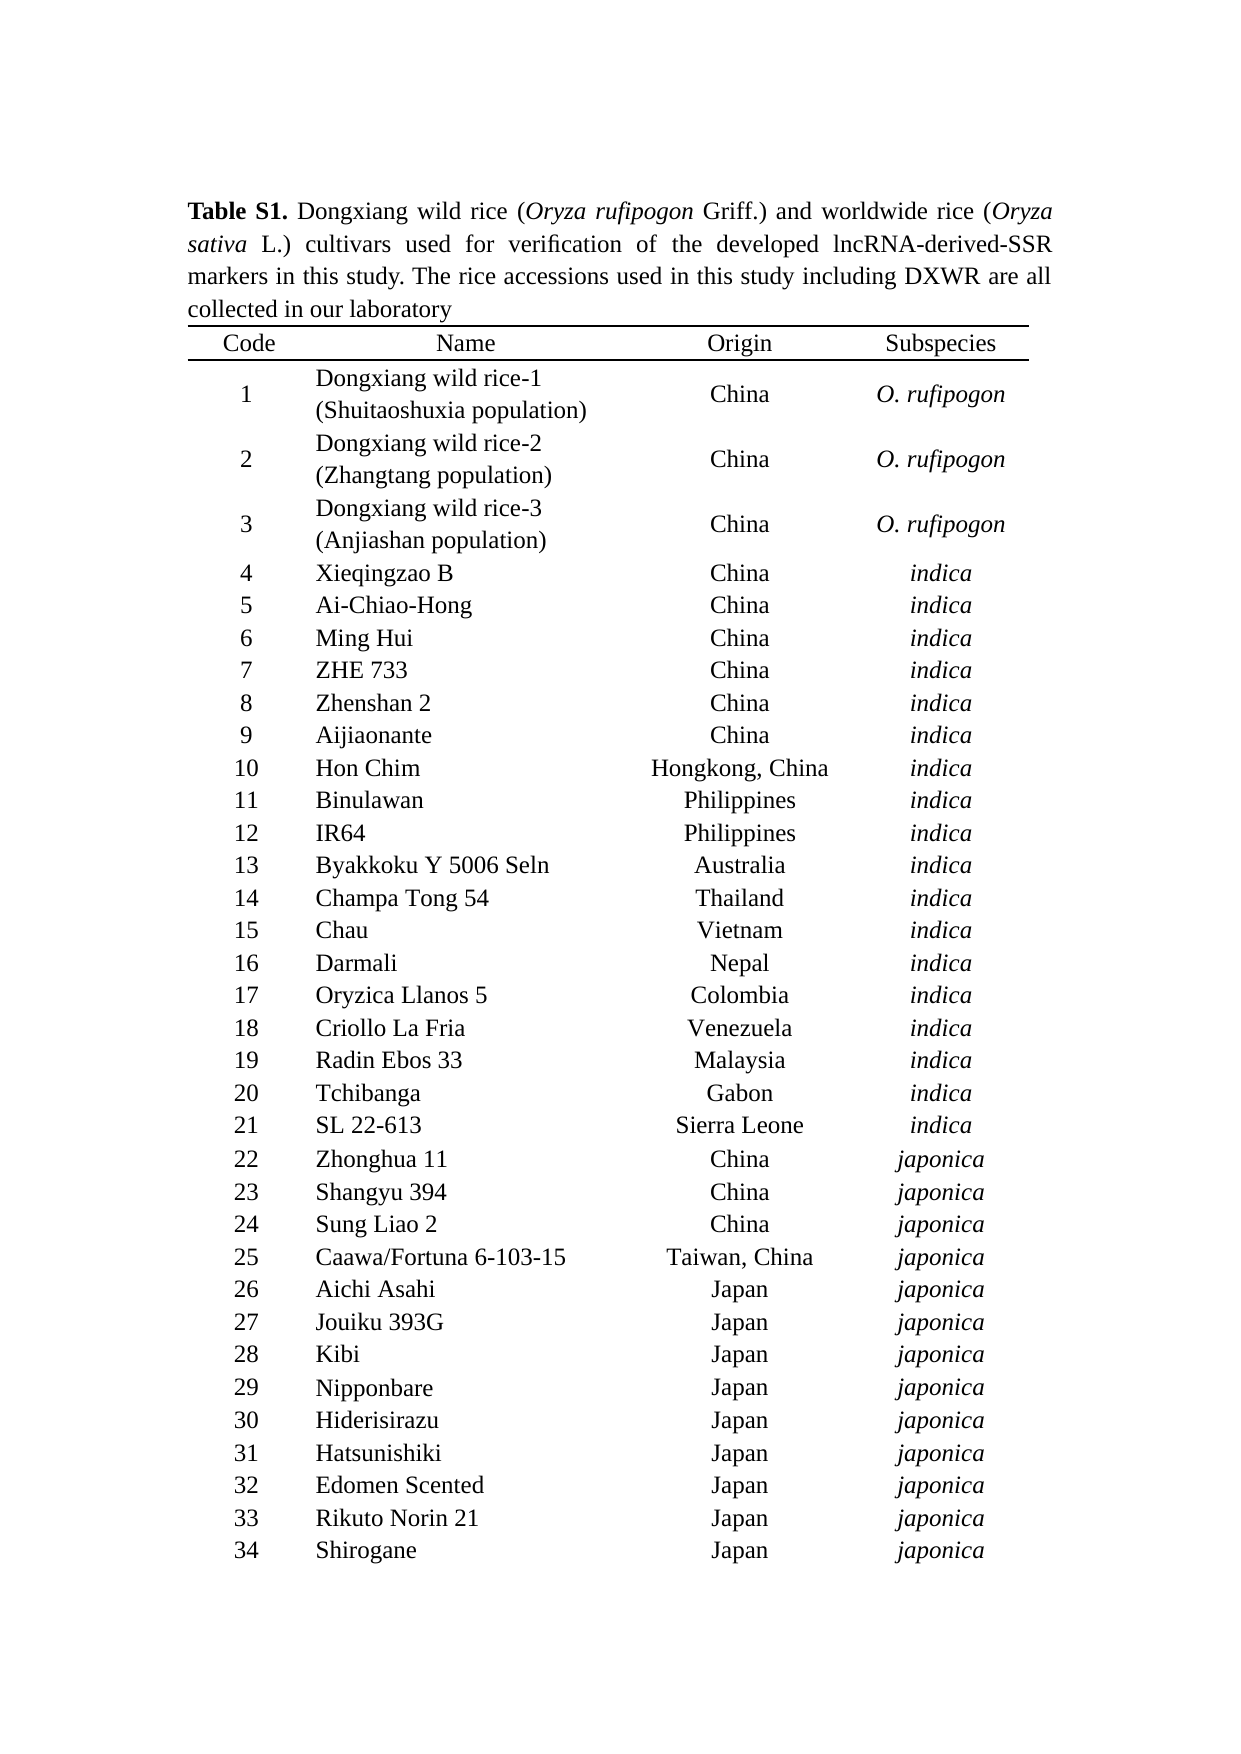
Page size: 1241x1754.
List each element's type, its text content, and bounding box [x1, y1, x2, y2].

table_cell indica [852, 784, 1029, 816]
table_cell Sung Liao 2 [304, 1208, 627, 1240]
table_cell indica [852, 621, 1029, 654]
table_cell Chau [304, 914, 627, 946]
table_cell China [627, 1175, 852, 1207]
table_cell Australia [627, 849, 852, 881]
table_cell Shangyu 394 [304, 1175, 627, 1207]
table_cell Vietnam [627, 914, 852, 946]
table_cell Japan [627, 1469, 852, 1501]
table_cell China [627, 491, 852, 556]
table_cell 9 [188, 719, 304, 751]
table_cell China [627, 719, 852, 751]
table_cell 21 [188, 1109, 304, 1141]
table_cell 28 [188, 1338, 304, 1370]
table_cell China [627, 361, 852, 426]
table_cell Byakkoku Y 5006 Seln [304, 849, 627, 881]
table_cell Zhenshan 2 [304, 686, 627, 719]
table_cell Taiwan, China [627, 1240, 852, 1272]
table_cell 20 [188, 1076, 304, 1109]
table_cell indica [852, 1109, 1029, 1141]
table_cell Japan [627, 1534, 852, 1566]
table_cell Criollo La Fria [304, 1011, 627, 1044]
table_cell SL 22-613 [304, 1109, 627, 1141]
table_header Origin [627, 327, 852, 359]
table_cell Xieqingzao B [304, 556, 627, 589]
table_cell 34 [188, 1534, 304, 1566]
table_cell indica [852, 816, 1029, 849]
table_cell indica [852, 1076, 1029, 1109]
table_cell Oryzica Llanos 5 [304, 979, 627, 1011]
table_cell 29 [188, 1370, 304, 1404]
table_cell indica [852, 589, 1029, 621]
table_cell 15 [188, 914, 304, 946]
table_cell Philippines [627, 816, 852, 849]
table_cell Gabon [627, 1076, 852, 1109]
table_cell Ming Hui [304, 621, 627, 654]
table_cell China [627, 654, 852, 686]
table_cell Champa Tong 54 [304, 881, 627, 914]
table_cell China [627, 556, 852, 589]
table_cell Aichi Asahi [304, 1273, 627, 1305]
table_cell Malaysia [627, 1044, 852, 1076]
table_cell japonica [852, 1501, 1029, 1534]
table_cell Ai-Chiao-Hong [304, 589, 627, 621]
table_cell IR64 [304, 816, 627, 849]
table_cell Nipponbare [304, 1370, 627, 1404]
table_cell japonica [852, 1273, 1029, 1305]
table_cell indica [852, 751, 1029, 784]
table_cell 27 [188, 1305, 304, 1337]
text Table S1. Dongxiang wild rice (Oryza rufipogon Griff.) and worldwide rice (Oryza sativa L.) cultivars used for veriﬁcation of the developed lncRNA-derived-SSR markers in this study. The rice accessions used in this study including DXWR are all collected in our laboratory [187, 194, 1053, 324]
table_cell indica [852, 849, 1029, 881]
table_cell 1 [188, 361, 304, 426]
table_cell 16 [188, 946, 304, 979]
table_cell Hiderisirazu [304, 1404, 627, 1436]
table_cell Japan [627, 1501, 852, 1534]
table_cell 3 [188, 491, 304, 556]
table_cell 5 [188, 589, 304, 621]
table_cell Caawa/Fortuna 6-103-15 [304, 1240, 627, 1272]
table_cell Rikuto Norin 21 [304, 1501, 627, 1534]
table_cell 22 [188, 1141, 304, 1175]
table_cell Japan [627, 1404, 852, 1436]
table_cell 12 [188, 816, 304, 849]
table_cell 8 [188, 686, 304, 719]
table_header Code [188, 327, 304, 359]
table_cell Dongxiang wild rice-3 (Anjiashan population) [304, 491, 627, 556]
table_cell japonica [852, 1141, 1029, 1175]
table_cell japonica [852, 1240, 1029, 1272]
table_cell Japan [627, 1370, 852, 1404]
table_cell indica [852, 1044, 1029, 1076]
table_cell Philippines [627, 784, 852, 816]
table_cell Venezuela [627, 1011, 852, 1044]
table_cell Shirogane [304, 1534, 627, 1566]
table_cell 2 [188, 426, 304, 491]
table_cell japonica [852, 1436, 1029, 1469]
table_header Subspecies [852, 327, 1029, 359]
table_cell Japan [627, 1436, 852, 1469]
table_cell Japan [627, 1338, 852, 1370]
table_cell 32 [188, 1469, 304, 1501]
table_cell Dongxiang wild rice-1 (Shuitaoshuxia population) [304, 361, 627, 426]
table_cell 25 [188, 1240, 304, 1272]
table_cell 13 [188, 849, 304, 881]
table_cell indica [852, 946, 1029, 979]
table_cell 18 [188, 1011, 304, 1044]
table_cell Colombia [627, 979, 852, 1011]
table_cell O. rufipogon [852, 491, 1029, 556]
table_cell 23 [188, 1175, 304, 1207]
table_cell Japan [627, 1305, 852, 1337]
table_cell japonica [852, 1175, 1029, 1207]
table_cell japonica [852, 1208, 1029, 1240]
table_cell China [627, 1208, 852, 1240]
table_cell Darmali [304, 946, 627, 979]
table_cell Sierra Leone [627, 1109, 852, 1141]
table_cell 33 [188, 1501, 304, 1534]
table_cell indica [852, 654, 1029, 686]
table_cell O. rufipogon [852, 361, 1029, 426]
table_cell Kibi [304, 1338, 627, 1370]
table_cell japonica [852, 1534, 1029, 1566]
table_cell indica [852, 881, 1029, 914]
table_cell Zhonghua 11 [304, 1141, 627, 1175]
table_cell Thailand [627, 881, 852, 914]
table_cell 14 [188, 881, 304, 914]
table_cell Jouiku 393G [304, 1305, 627, 1337]
table_cell China [627, 426, 852, 491]
table_cell Hatsunishiki [304, 1436, 627, 1469]
table_cell 10 [188, 751, 304, 784]
table_cell 31 [188, 1436, 304, 1469]
table_cell japonica [852, 1370, 1029, 1404]
table_cell indica [852, 914, 1029, 946]
table_cell Radin Ebos 33 [304, 1044, 627, 1076]
table_cell 7 [188, 654, 304, 686]
table_cell China [627, 621, 852, 654]
table_cell 4 [188, 556, 304, 589]
table_cell ZHE 733 [304, 654, 627, 686]
table_cell China [627, 1141, 852, 1175]
table_cell O. rufipogon [852, 426, 1029, 491]
table_cell indica [852, 1011, 1029, 1044]
table_cell Tchibanga [304, 1076, 627, 1109]
table_header Name [304, 327, 627, 359]
table_cell 17 [188, 979, 304, 1011]
table_cell Nepal [627, 946, 852, 979]
table_cell indica [852, 719, 1029, 751]
table_cell japonica [852, 1338, 1029, 1370]
table_cell japonica [852, 1469, 1029, 1501]
table_cell 24 [188, 1208, 304, 1240]
table_cell 19 [188, 1044, 304, 1076]
table_cell japonica [852, 1404, 1029, 1436]
table_cell Japan [627, 1273, 852, 1305]
table_cell Aijiaonante [304, 719, 627, 751]
table_cell China [627, 589, 852, 621]
table_cell Edomen Scented [304, 1469, 627, 1501]
table_cell indica [852, 686, 1029, 719]
table_cell 26 [188, 1273, 304, 1305]
table_cell Hongkong, China [627, 751, 852, 784]
table_cell indica [852, 979, 1029, 1011]
table_cell 30 [188, 1404, 304, 1436]
table_cell Hon Chim [304, 751, 627, 784]
table_cell 11 [188, 784, 304, 816]
table_cell indica [852, 556, 1029, 589]
table_cell China [627, 686, 852, 719]
table_cell japonica [852, 1305, 1029, 1337]
table_cell Binulawan [304, 784, 627, 816]
table_cell Dongxiang wild rice-2 (Zhangtang population) [304, 426, 627, 491]
table_cell 6 [188, 621, 304, 654]
